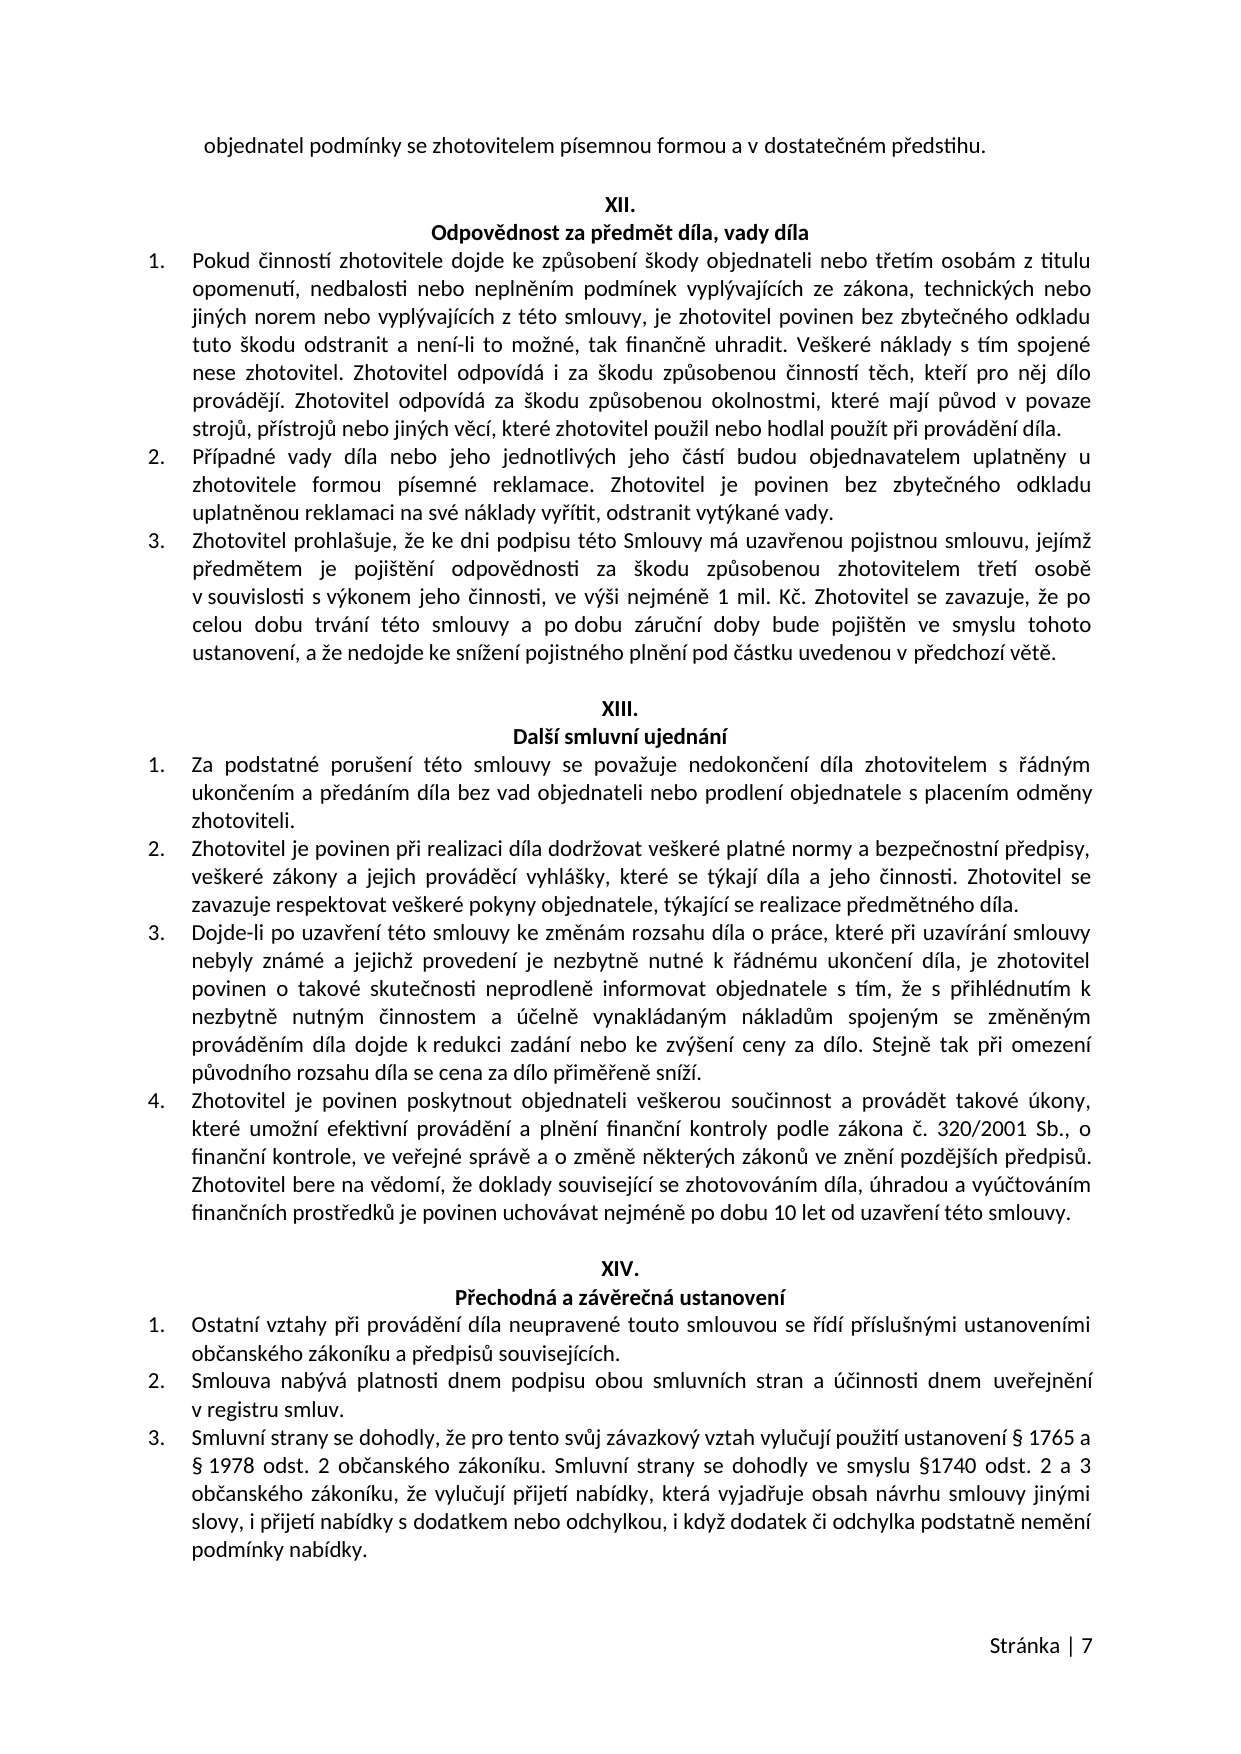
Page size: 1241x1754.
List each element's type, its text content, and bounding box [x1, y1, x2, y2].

subtitle Další smluvní ujednání [148, 722, 1093, 750]
text 2. Smlouva nabývá platnosti dnem podpisu obou smluvních stran a účinnosti dnem uveřejnění v registru smluv. [148, 1367, 1093, 1423]
text Přechodná a závěrečná ustanovení [148, 1283, 1093, 1311]
text 2. Případné vady díla nebo jeho jednotlivých jeho částí budou objednavatelem uplatněny u zhotovitele formou písemné reklamace. Zhotovitel je povinen bez zbytečného odkladu uplatněnou reklamaci na své náklady vyřítit, odstranit vytýkané vady. [148, 442, 1093, 526]
text XIV. [148, 1254, 1093, 1283]
text 3. Smluvní strany se dohodly, že pro tento svůj závazkový vztah vylučují použití ustanovení § 1765 a § 1978 odst. 2 občanského zákoníku. Smluvní strany se dohodly ve smyslu §1740 odst. 2 a 3 občanského zákoníku, že vylučují přijetí nabídky, která vyjadřuje obsah návrhu smlouvy jinými slovy, i přijetí nabídky s dodatkem nebo odchylkou, i když dodatek či odchylka podstatně nemění podmínky nabídky. [148, 1423, 1093, 1563]
subtitle XII. [148, 190, 1093, 218]
subtitle XIII. [148, 694, 1093, 722]
text 2. Zhotovitel je povinen při realizaci díla dodržovat veškeré platné normy a bezpečnostní předpisy, veškeré zákony a jejich prováděcí vyhlášky, které se týkají díla a jeho činnosti. Zhotovitel se zavazuje respektovat veškeré pokyny objednatele, týkající se realizace předmětného díla. [148, 834, 1093, 918]
text 1. Pokud činností zhotovitele dojde ke způsobení škody objednateli nebo třetím osobám z titulu opomenutí, nedbalosti nebo neplněním podmínek vyplývajících ze zákona, technických nebo jiných norem nebo vyplývajících z této smlouvy, je zhotovitel povinen bez zbytečného odkladu tuto škodu odstranit a není-li to možné, tak finančně uhradit. Veškeré náklady s tím spojené nese zhotovitel. Zhotovitel odpovídá i za škodu způsobenou činností těch, kteří pro něj dílo provádějí. Zhotovitel odpovídá za škodu způsobenou okolnostmi, které mají původ v povaze strojů, přístrojů nebo jiných věcí, které zhotovitel použil nebo hodlal použít při provádění díla. [148, 246, 1093, 442]
list 3. Zhotovitel prohlašuje, že ke dni podpisu této Smlouvy má uzavřenou pojistnou smlouvu, jejímž předmětem je pojištění odpovědnosti za škodu způsobenou zhotovitelem třetí osobě v souvislosti s výkonem jeho činnosti, ve výši nejméně 1 mil. Kč. Zhotovitel se zavazuje, že po celou dobu trvání této smlouvy a po dobu záruční doby bude pojištěn ve smyslu tohoto ustanovení, a že nedojde ke snížení pojistného plnění pod částku uvedenou v předchozí větě. [148, 526, 1093, 666]
text 4. Zhotovitel je povinen poskytnout objednateli veškerou součinnost a provádět takové úkony, které umožní efektivní provádění a plnění finanční kontroly podle zákona č. 320/2001 Sb., o finanční kontrole, ve veřejné správě a o změně některých zákonů ve znění pozdějších předpisů. Zhotovitel bere na vědomí, že doklady související se zhotovováním díla, úhradou a vyúčtováním finančních prostředků je povinen uchovávat nejméně po dobu 10 let od uzavření této smlouvy. [148, 1086, 1093, 1227]
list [148, 131, 1093, 159]
text 1. Ostatní vztahy při provádění díla neupravené touto smlouvou se řídí příslušnými ustanoveními občanského zákoníku a předpisů souvisejících. [148, 1311, 1093, 1367]
text 1. Za podstatné porušení této smlouvy se považuje nedokončení díla zhotovitelem s řádným ukončením a předáním díla bez vad objednateli nebo prodlení objednatele s placením odměny zhotoviteli. [148, 750, 1093, 834]
text 3. Dojde-li po uzavření této smlouvy ke změnám rozsahu díla o práce, které při uzavírání smlouvy nebyly známé a jejichž provedení je nezbytně nutné k řádnému ukončení díla, je zhotovitel povinen o takové skutečnosti neprodleně informovat objednatele s tím, že s přihlédnutím k nezbytně nutným činnostem a účelně vynakládaným nákladům spojeným se změněným prováděním díla dojde k redukci zadání nebo ke zvýšení ceny za dílo. Stejně tak při omezení původního rozsahu díla se cena za dílo přiměřeně sníží. [148, 918, 1093, 1086]
subtitle Odpovědnost za předmět díla, vady díla [148, 218, 1093, 246]
